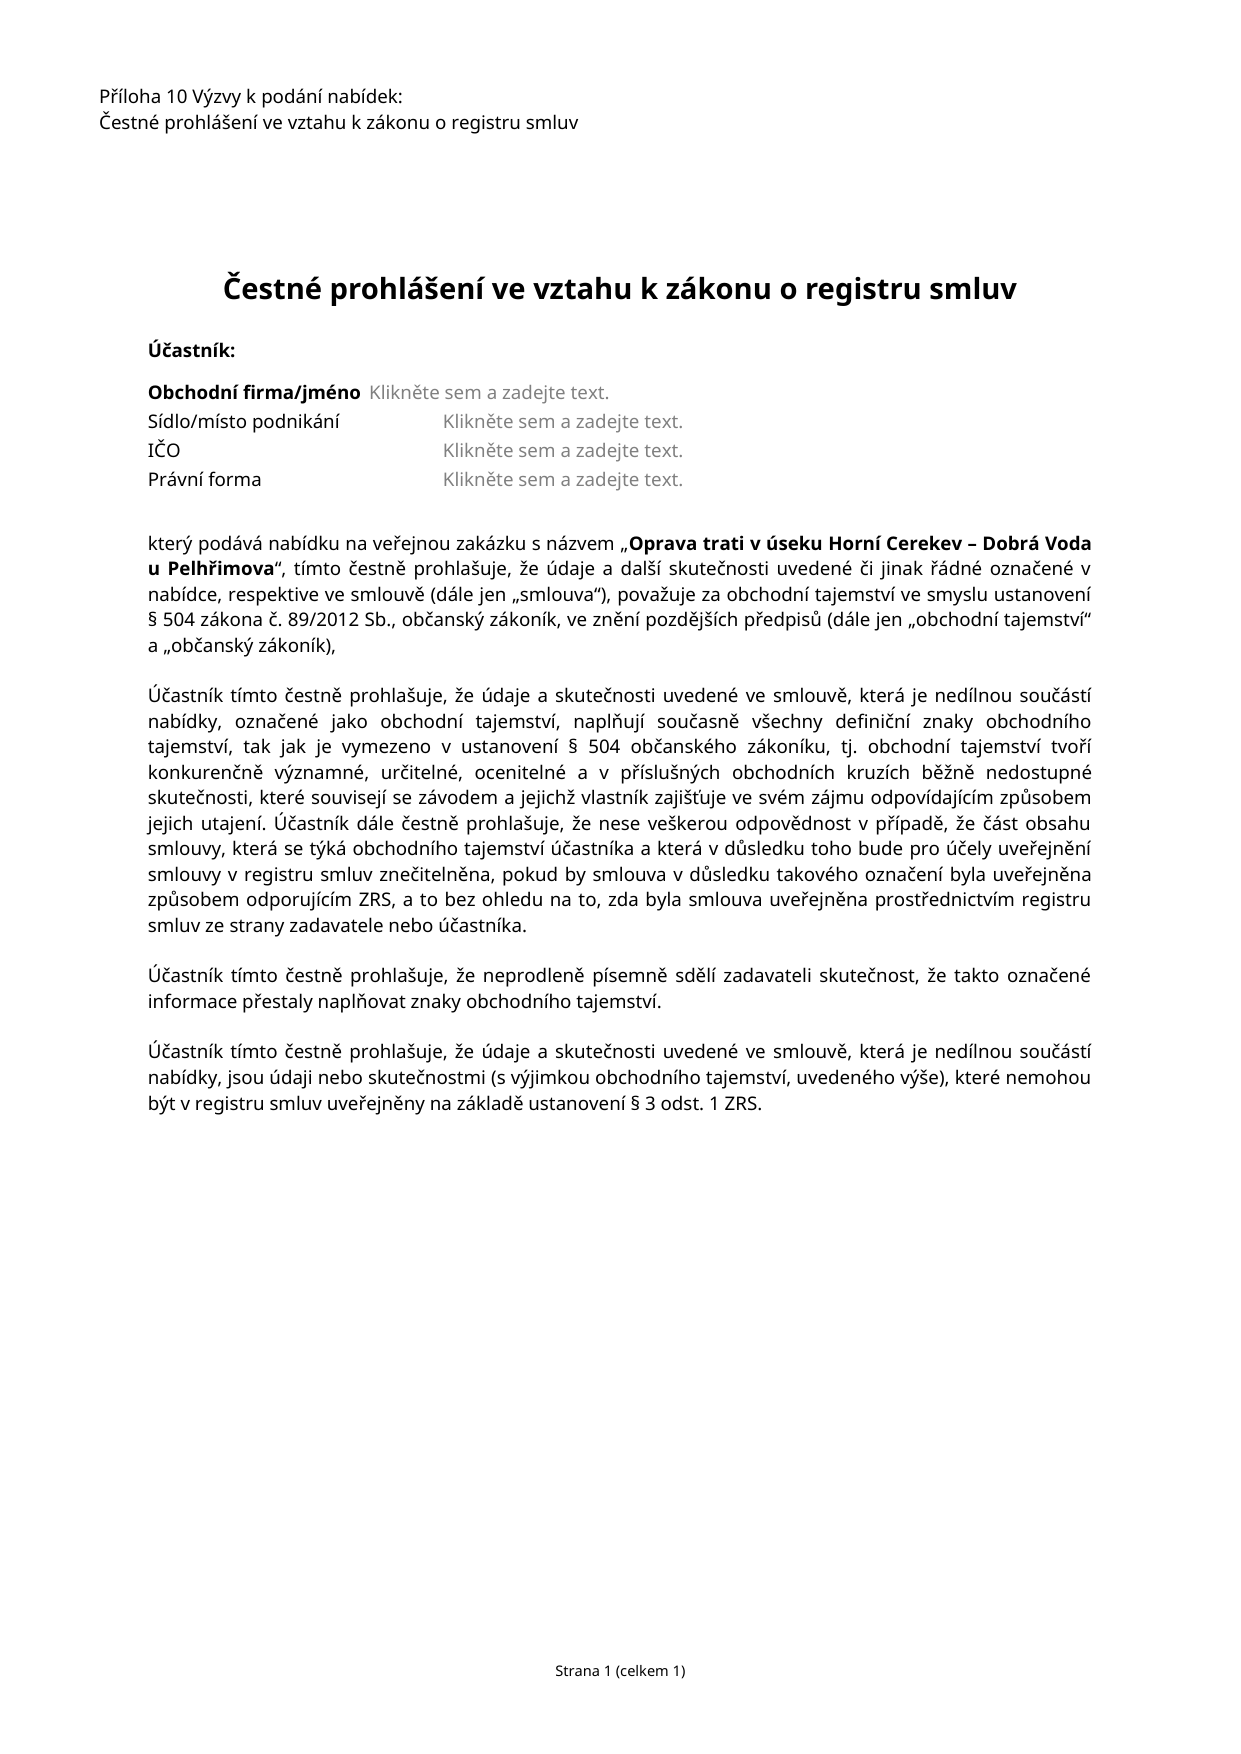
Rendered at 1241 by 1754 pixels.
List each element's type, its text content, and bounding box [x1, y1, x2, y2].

text IČO [148, 434, 1093, 463]
text Sídlo/místo podnikání [148, 405, 1093, 434]
text Účastník tímto čestně prohlašuje, že neprodleně písemně sdělí zadavateli skutečnost, že takto označené informace přestaly naplňovat znaky obchodního tajemství. [148, 963, 1093, 1014]
text Obchodní firma/jméno [148, 376, 1093, 405]
text Účastník tímto čestně prohlašuje, že údaje a skutečnosti uvedené ve smlouvě, která je nedílnou součástí nabídky, označené jako obchodní tajemství, naplňují současně všechny definiční znaky obchodního tajemství, tak jak je vymezeno v ustanovení § 504 občanského zákoníku, tj. obchodní tajemství tvoří konkurenčně významné, určitelné, ocenitelné a v příslušných obchodních kruzích běžně nedostupné skutečnosti, které souvisejí se závodem a jejichž vlastník zajišťuje ve svém zájmu odpovídajícím způsobem jejich utajení. Účastník dále čestně prohlašuje, že nese veškerou odpovědnost v případě, že část obsahu smlouvy, která se týká obchodního tajemství účastníka a která v důsledku toho bude pro účely uveřejnění smlouvy v registru smluv znečitelněna, pokud by smlouva v důsledku takového označení byla uveřejněna způsobem odporujícím ZRS, a to bez ohledu na to, zda byla smlouva uveřejněna prostřednictvím registru smluv ze strany zadavatele nebo účastníka. [148, 683, 1093, 938]
text který podává nabídku na veřejnou zakázku s názvem „Oprava trati v úseku Horní Cerekev – Dobrá Voda u Pelhřimova“, tímto čestně prohlašuje, že údaje a další skutečnosti uvedené či jinak řádné označené v nabídce, respektive ve smlouvě (dále jen „smlouva“), považuje za obchodní tajemství ve smyslu ustanovení § 504 zákona č. 89/2012 Sb., občanský zákoník, ve znění pozdějších předpisů (dále jen „obchodní tajemství“ a „občanský zákoník), [148, 530, 1093, 658]
text Právní forma [148, 463, 1093, 492]
text Účastník tímto čestně prohlašuje, že údaje a skutečnosti uvedené ve smlouvě, která je nedílnou součástí nabídky, jsou údaji nebo skutečnostmi (s výjimkou obchodního tajemství, uvedeného výše), které nemohou být v registru smluv uveřejněny na základě ustanovení § 3 odst. 1 ZRS. [148, 1039, 1093, 1115]
title Čestné prohlášení ve vztahu k zákonu o registru smluv [148, 268, 1093, 308]
text Účastník: [148, 333, 1093, 364]
